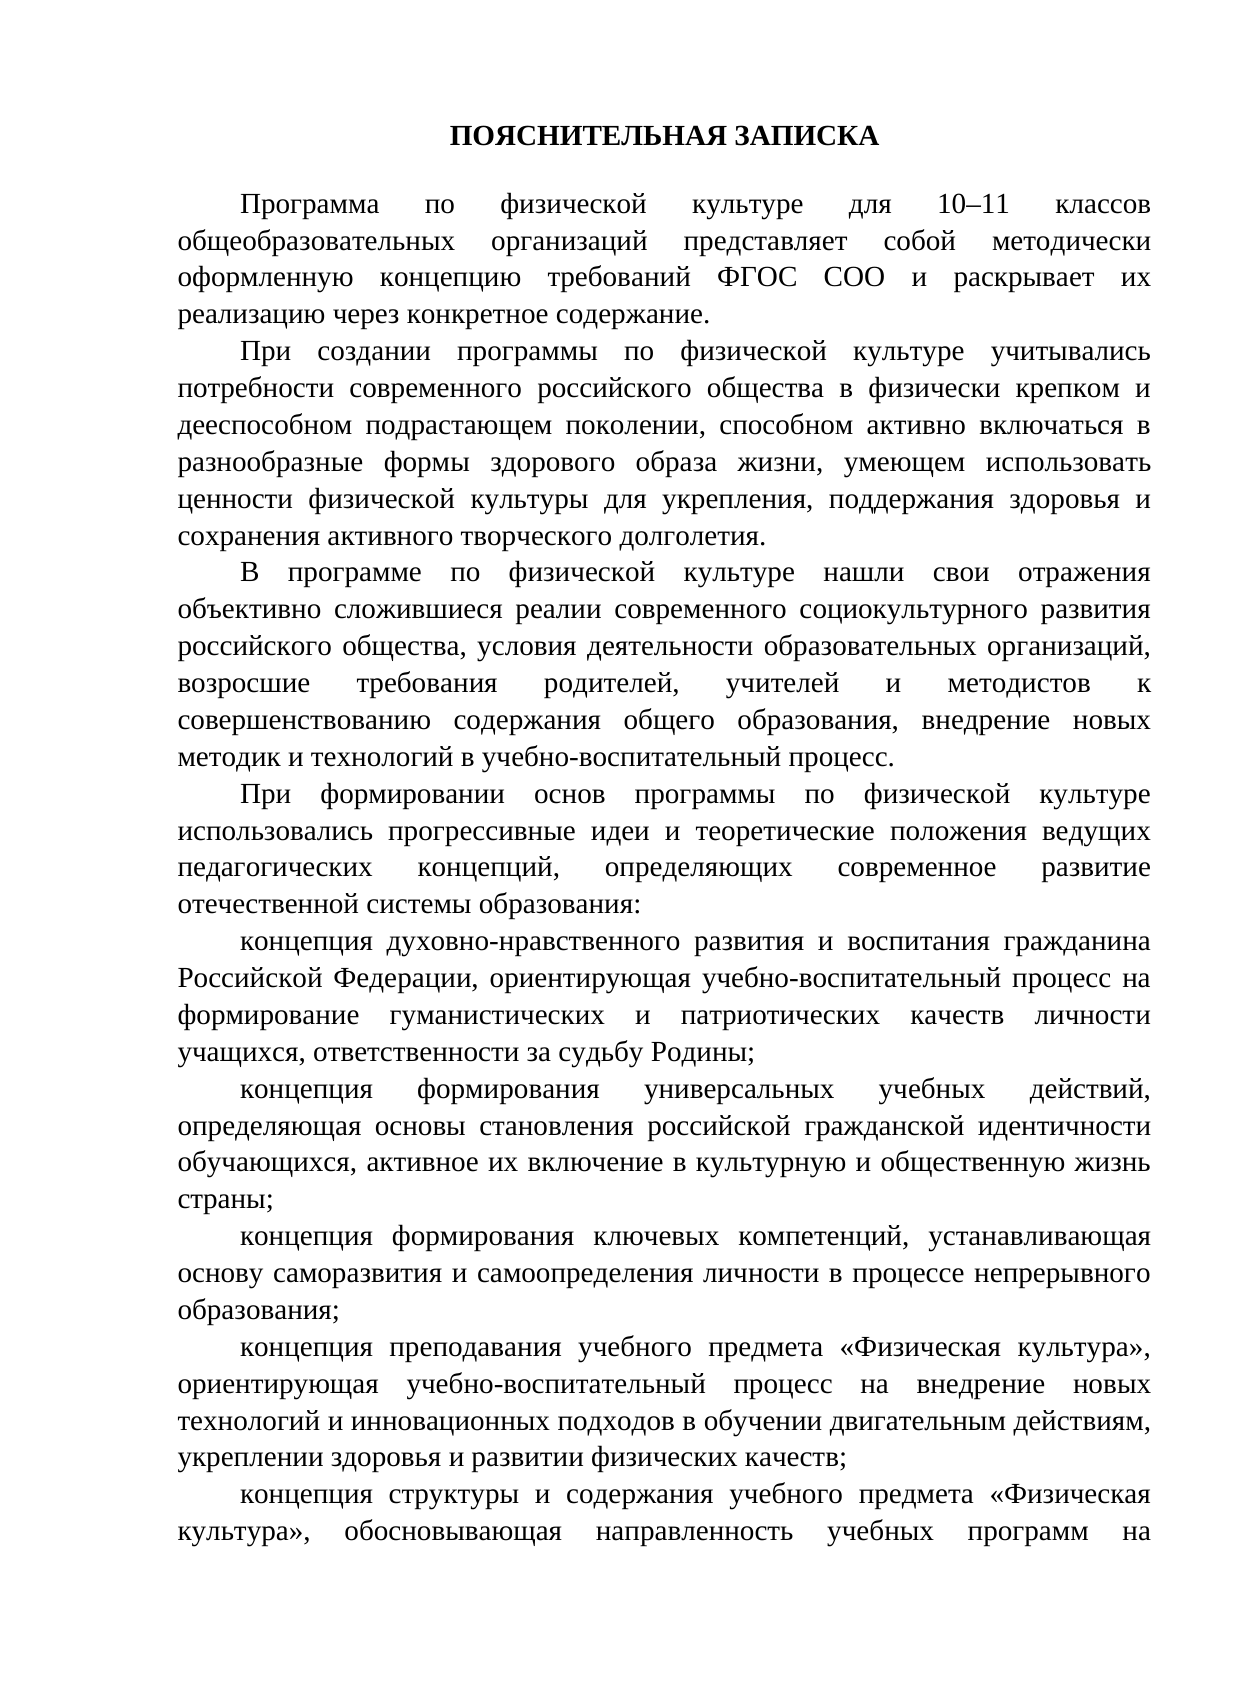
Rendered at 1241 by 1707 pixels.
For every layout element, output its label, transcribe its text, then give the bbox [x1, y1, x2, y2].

text концепция формирования ключевых компетенций, устанавливающая основу саморазвития и самоопределения личности в процессе непрерывного образования; [177, 1218, 1152, 1326]
text ПОЯСНИТЕЛЬНАЯ ЗАПИСКА [177, 118, 1152, 152]
text концепция духовно-нравственного развития и воспитания гражданина Российской Федерации, ориентирующая учебно-воспитательный процесс на формирование гуманистических и патриотических качеств личности учащихся, ответственности за судьбу Родины; [177, 923, 1152, 1067]
text В программе по физической культуре нашли свои отражения объективно сложившиеся реалии современного социокультурного развития российского общества, условия деятельности образовательных организаций, возросшие требования родителей, учителей и методистов к совершенствованию содержания общего образования, внедрение новых методик и технологий в учебно-воспитательный процесс. [177, 554, 1152, 772]
text При формировании основ программы по физической культуре использовались прогрессивные идеи и теоретические положения ведущих педагогических концепций, определяющих современное развитие отечественной системы образования: [177, 776, 1152, 920]
text концепция преподавания учебного предмета «Физическая культура», ориентирующая учебно-воспитательный процесс на внедрение новых технологий и инновационных подходов в обучении двигательным действиям, укреплении здоровья и развитии физических качеств; [177, 1329, 1152, 1473]
text При создании программы по физической культуре учитывались потребности современного российского общества в физически крепком и дееспособном подрастающем поколении, способном активно включаться в разнообразные формы здорового образа жизни, умеющем использовать ценности физической культуры для укрепления, поддержания здоровья и сохранения активного творческого долголетия. [177, 333, 1152, 551]
text Программа по физической культуре для 10–11 классов общеобразовательных организаций представляет собой методически оформленную концепцию требований ФГОС СОО и раскрывает их реализацию через конкретное содержание. [177, 186, 1152, 330]
text концепция формирования универсальных учебных действий, определяющая основы становления российской гражданской идентичности обучающихся, активное их включение в культурную и общественную жизнь страны; [177, 1071, 1152, 1215]
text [177, 1476, 1152, 1547]
